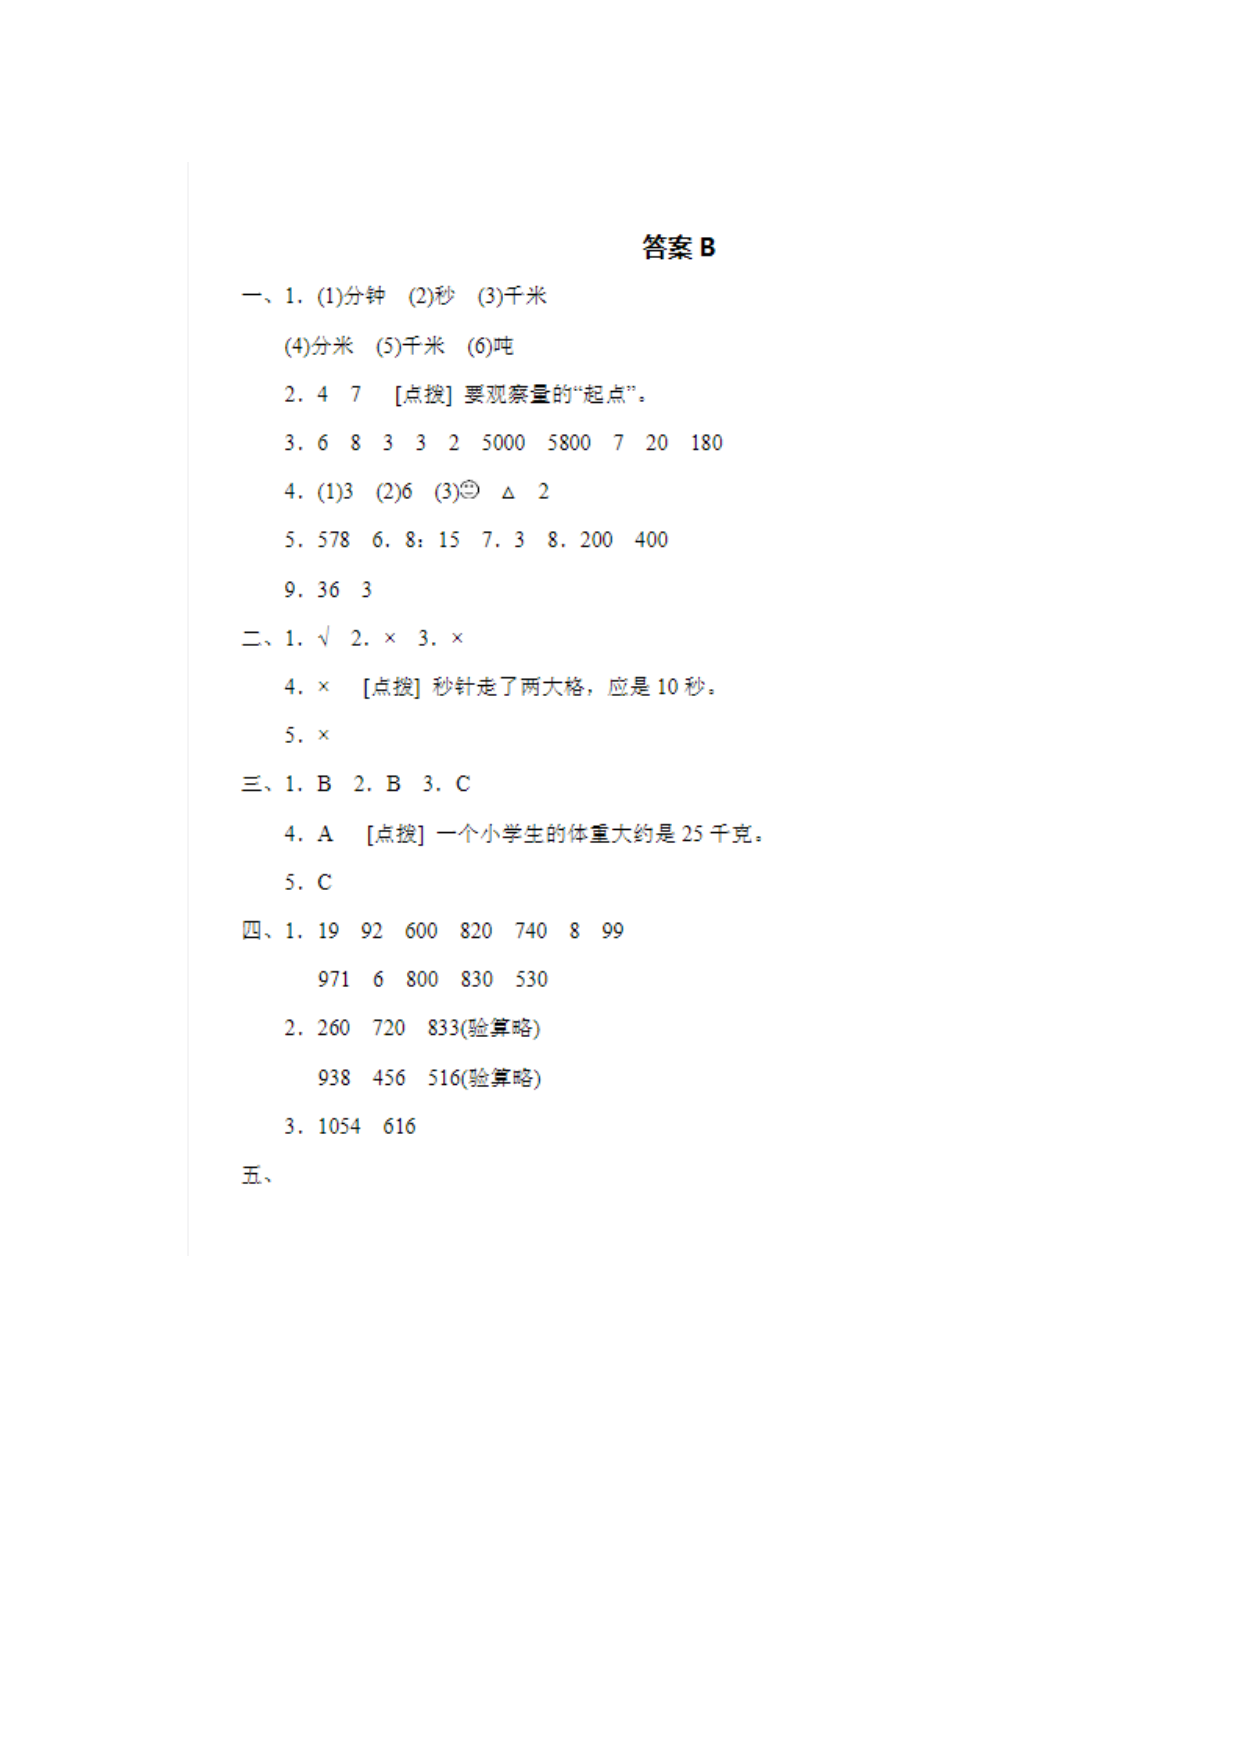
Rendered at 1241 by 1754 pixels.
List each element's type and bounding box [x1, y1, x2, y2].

picture [187, 162, 941, 1256]
